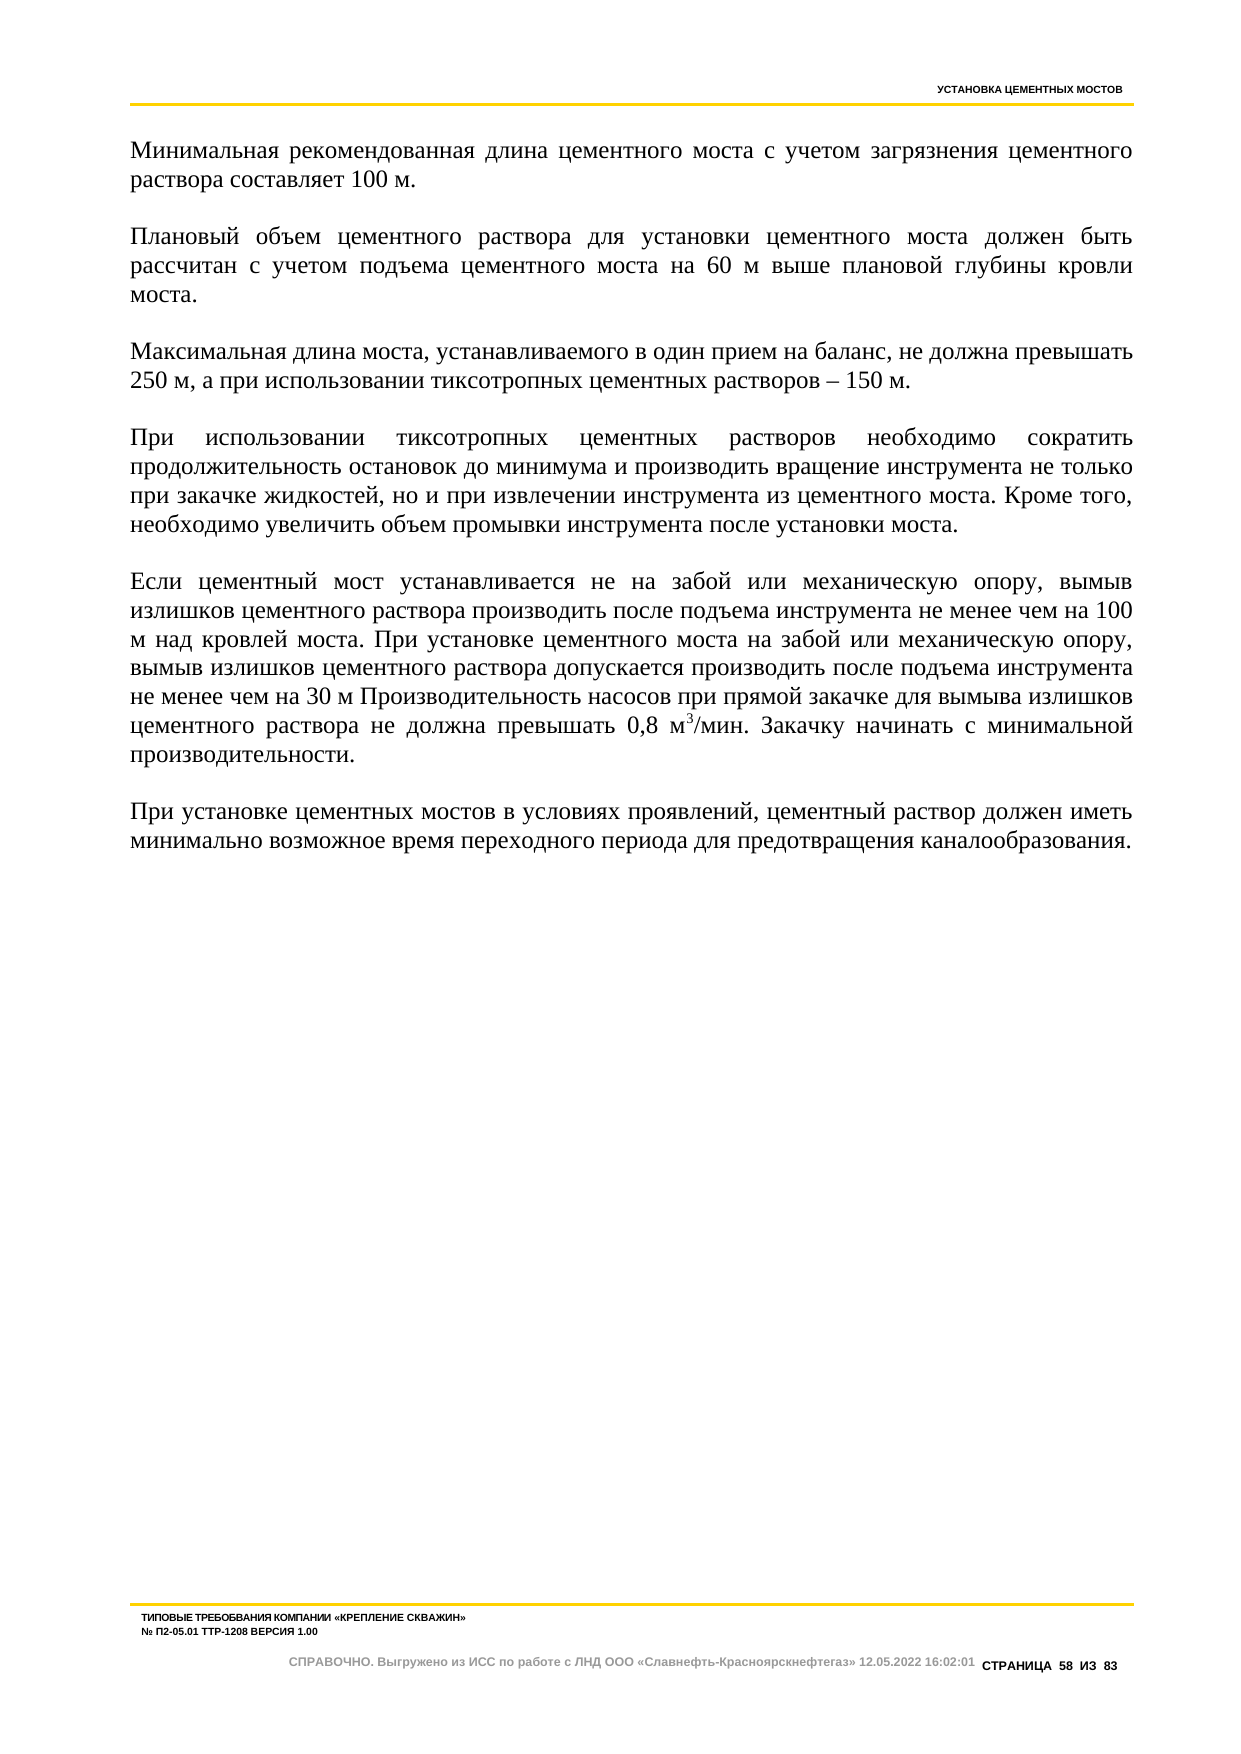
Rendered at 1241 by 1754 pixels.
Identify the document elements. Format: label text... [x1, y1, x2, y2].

text Если цементный мост устанавливается не на забой или механическую опору, вымыв излишков цементного раствора производить после подъема инструмента не менее чем на 100 м над кровлей моста. При установке цементного моста на забой или механическую опору, вымыв излишков цементного раствора допускается производить после подъема инструмента не менее чем на 30 м Производительность насосов при прямой закачке для вымыва излишков цементного раствора не должна превышать 0,8 м3/мин. Закачку начинать с минимальной производительности. [130, 566, 1134, 767]
text Минимальная рекомендованная длина цементного моста с учетом загрязнения цементного раствора составляет 100 м. [130, 135, 1134, 192]
text Максимальная длина моста, устанавливаемого в один прием на баланс, не должна превышать 250 м, а при использовании тиксотропных цементных растворов – 150 м. [130, 336, 1134, 394]
text Плановый объем цементного раствора для установки цементного моста должен быть рассчитан с учетом подъема цементного моста на 60 м выше плановой глубины кровли моста. [130, 221, 1134, 307]
text При установке цементных мостов в условиях проявлений, цементный раствор должен иметь минимально возможное время переходного периода для предотвращения каналообразования. [130, 796, 1134, 854]
text При использовании тиксотропных цементных растворов необходимо сократить продолжительность остановок до минимума и производить вращение инструмента не только при закачке жидкостей, но и при извлечении инструмента из цементного моста. Кроме того, необходимо увеличить объем промывки инструмента после установки моста. [130, 422, 1134, 537]
